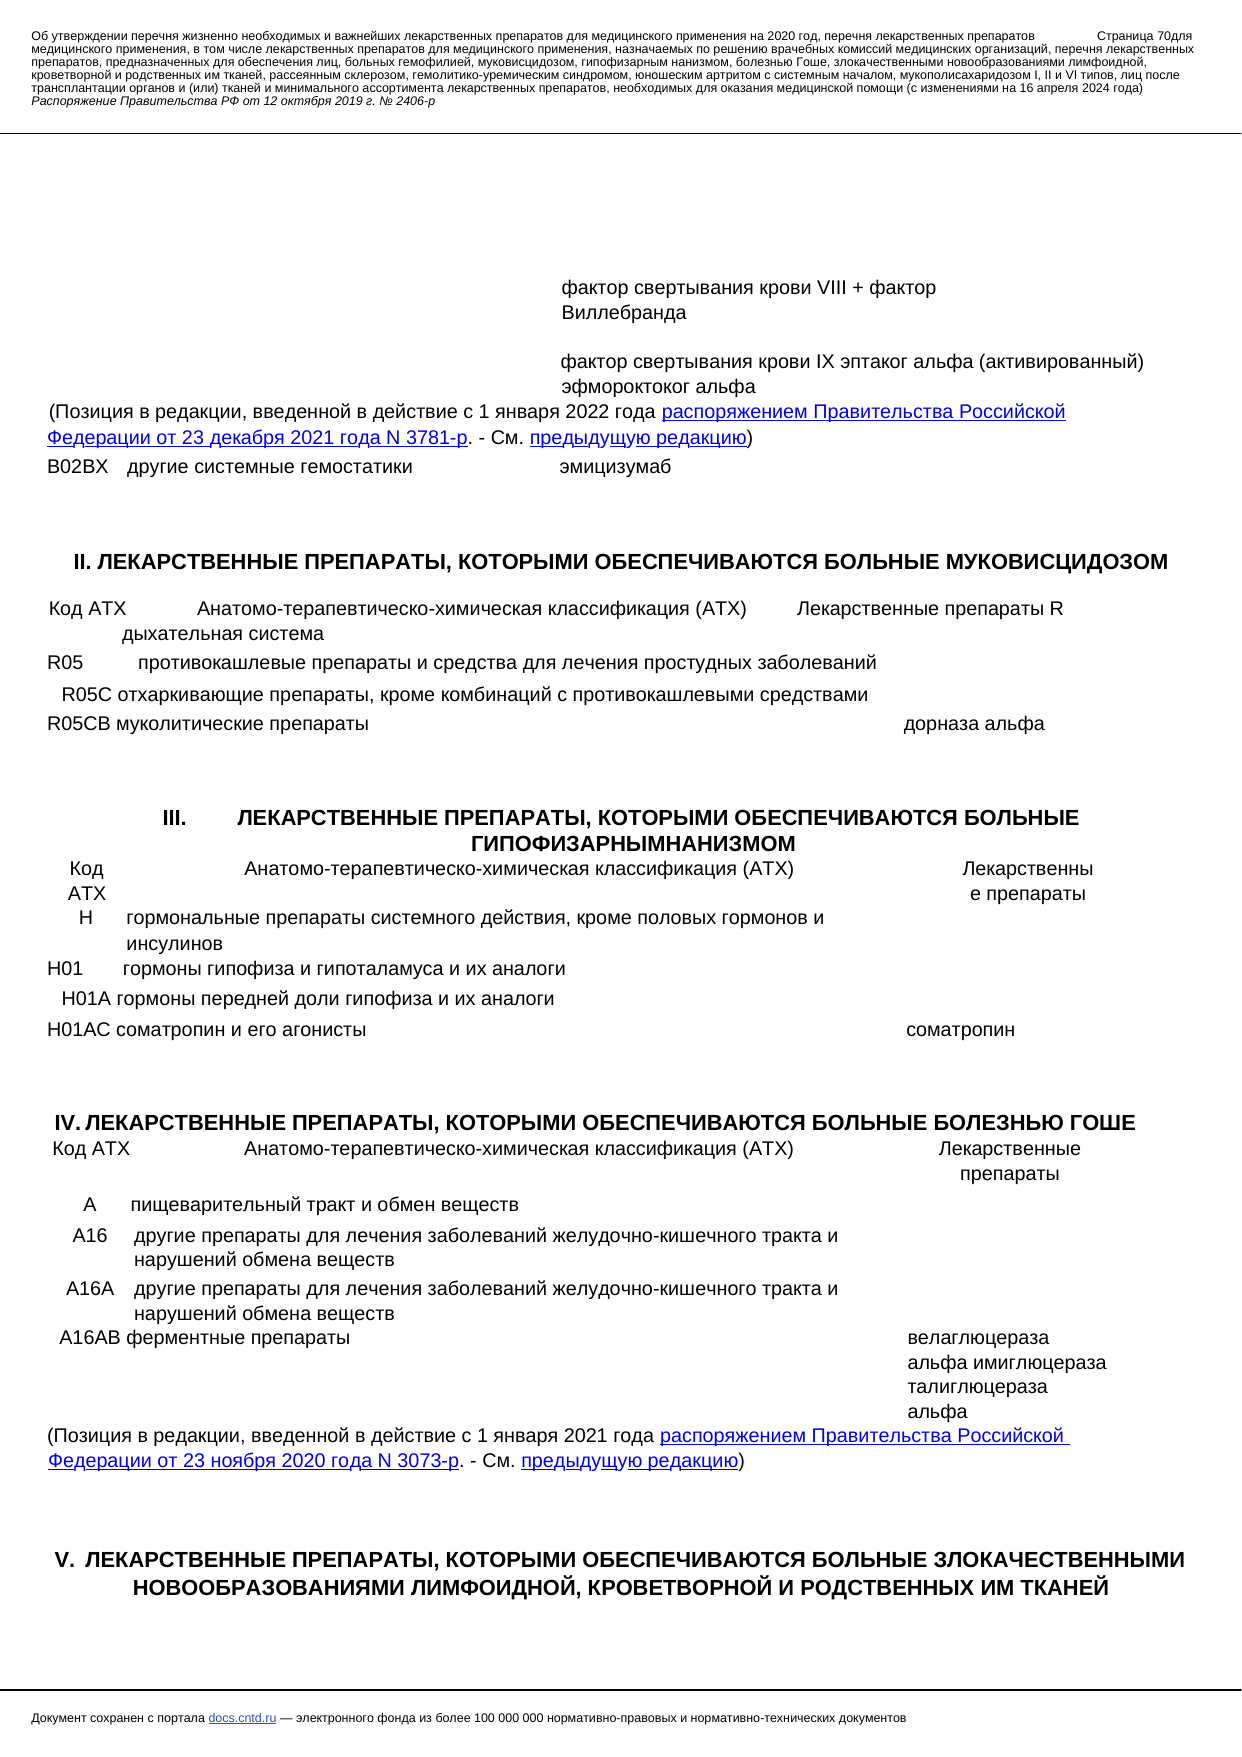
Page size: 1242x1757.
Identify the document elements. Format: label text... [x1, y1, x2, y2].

text H01A гормоны передней доли гипофиза и их аналоги [61, 987, 1151, 1009]
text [560, 276, 1058, 324]
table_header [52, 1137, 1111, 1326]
text R05CB муколитические препараты дорназа альфа [47, 712, 1195, 735]
text (Позиция в редакции, введенной в действие с 1 января 2021 года распоряжением Правительства Российской Федерации от 23 ноября 2020 года N 3073-р. - См. предыдущую редакцию) [47, 1424, 1149, 1472]
text R05C отхаркивающие препараты, кроме комбинаций с противокашлевыми средствами [61, 682, 1151, 705]
text НОВООБРАЗОВАНИЯМИ ЛИМФОИДНОЙ, КРОВЕТВОРНОЙ И РОДСТВЕННЫХ ИМ ТКАНЕЙ [47, 1574, 1195, 1600]
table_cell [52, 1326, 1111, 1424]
text H01AС соматропин и его агонисты соматропин [47, 1018, 1195, 1041]
text Федерации от 23 декабря 2021 года N 3781-р. - См. предыдущую редакцию) [47, 426, 1149, 448]
list ЛЕКАРСТВЕННЫЕ ПРЕПАРАТЫ, КОТОРЫМИ ОБЕСПЕЧИВАЮТСЯ БОЛЬНЫЕ ГИПОФИЗАРНЫМНАНИЗМОМ [47, 804, 1195, 856]
list ЛЕКАРСТВЕННЫЕ ПРЕПАРАТЫ, КОТОРЫМИ ОБЕСПЕЧИВАЮТСЯ БОЛЬНЫЕ МУКОВИСЦИДОЗОМ [47, 549, 1195, 574]
list ЛЕКАРСТВЕННЫЕ ПРЕПАРАТЫ, КОТОРЫМИ ОБЕСПЕЧИВАЮТСЯ БОЛЬНЫЕ БОЛЕЗНЬЮ ГОШЕ [54, 1110, 1195, 1135]
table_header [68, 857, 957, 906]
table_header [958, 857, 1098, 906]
text H01 гормоны гипофиза и гипоталамуса и их аналоги [47, 957, 1195, 979]
text B02BX другие системные гемостатики эмицизумаб [47, 455, 1195, 478]
list ЛЕКАРСТВЕННЫЕ ПРЕПАРАТЫ, КОТОРЫМИ ОБЕСПЕЧИВАЮТСЯ БОЛЬНЫЕ ЗЛОКАЧЕСТВЕННЫМИ [54, 1547, 1195, 1573]
text Код АТХ Анатомо-терапевтическо-химическая классификация (АТХ) Лекарственные препараты R дыхательная система [48, 597, 1151, 645]
text фактор свертывания крови IX эптаког альфа (активированный) эфмороктоког альфа [560, 350, 1151, 397]
text H гормональные препараты системного действия, кроме половых гормонов и инсулинов [79, 906, 908, 954]
text (Позиция в редакции, введенной в действие c 1 января 2022 года распоряжением Правительства Российской [48, 400, 1151, 423]
text R05 противокашлевые препараты и средства для лечения простудных заболеваний [47, 651, 1195, 674]
